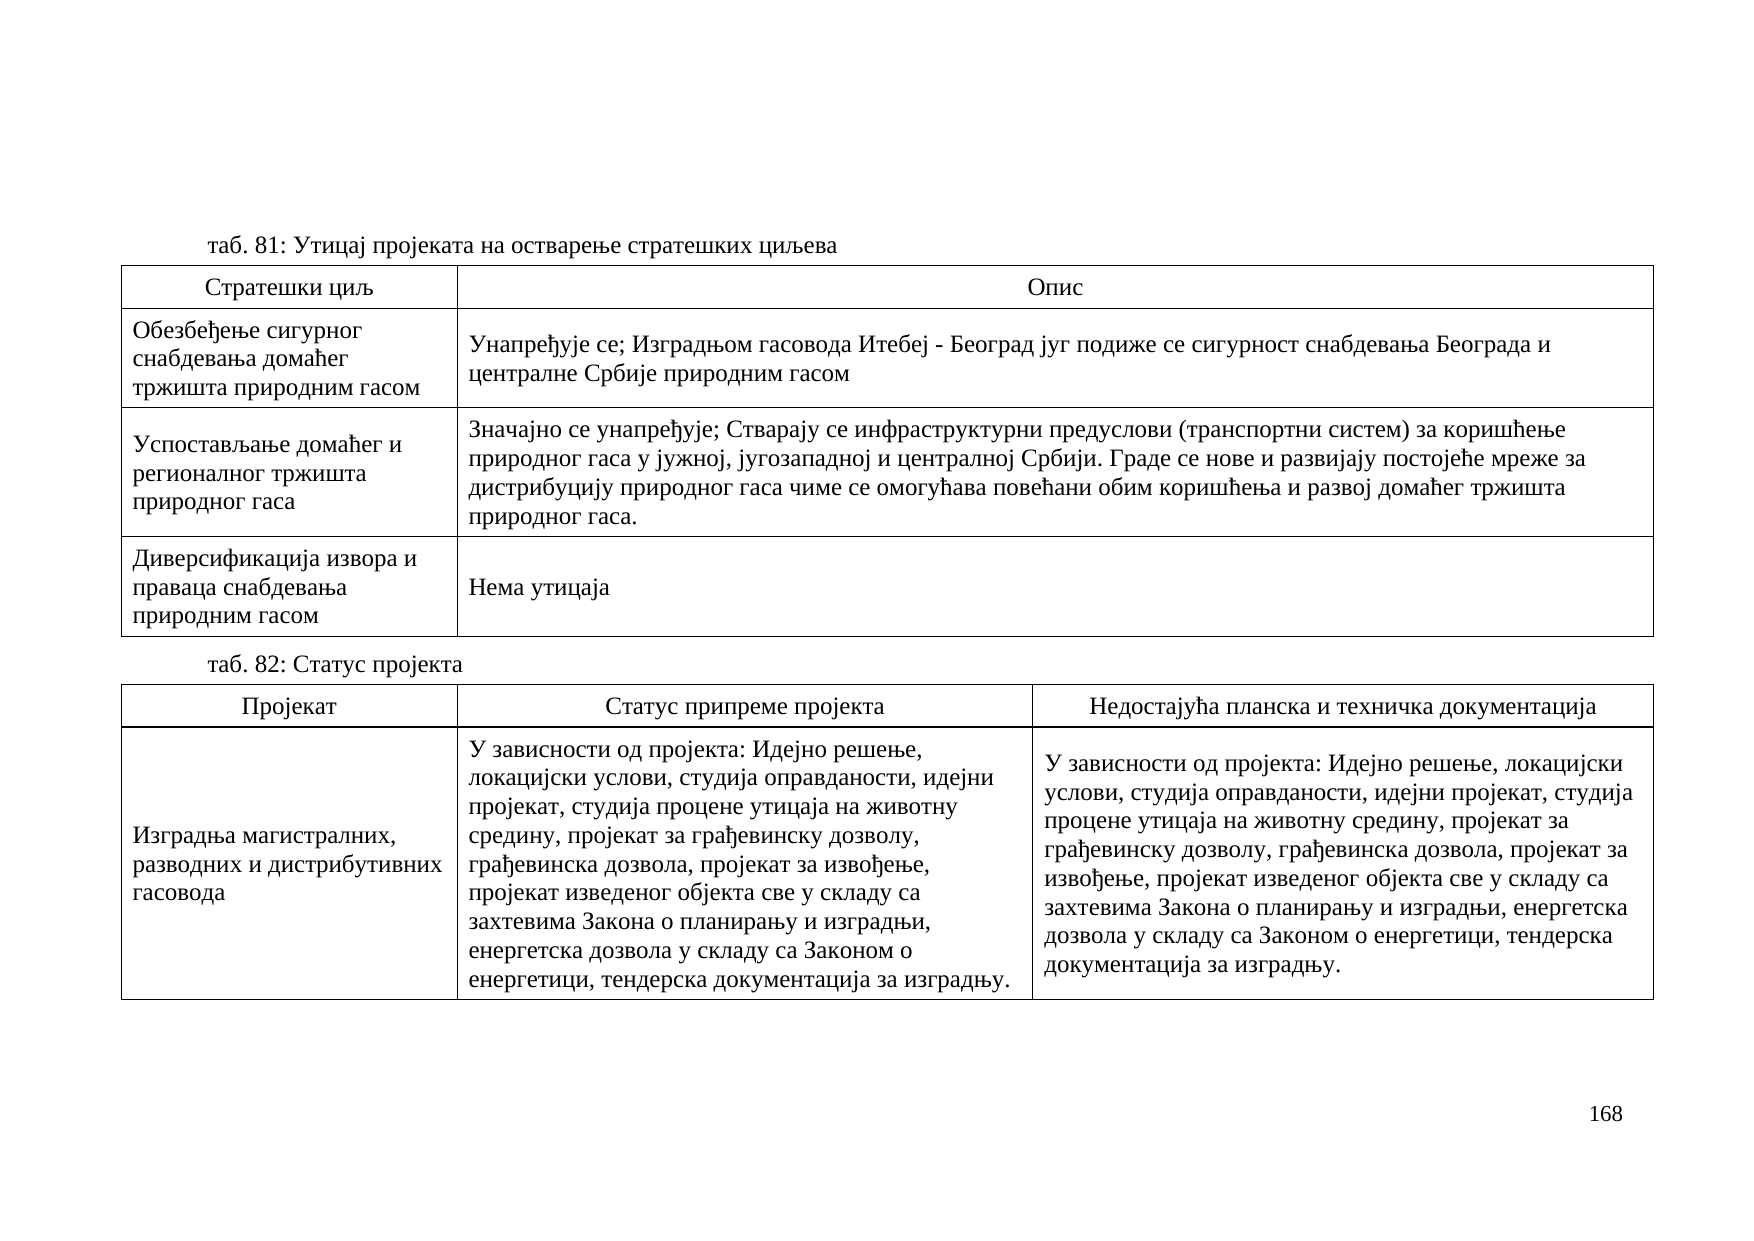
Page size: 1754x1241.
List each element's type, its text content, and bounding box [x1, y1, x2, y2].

text таб. 82: Статус пројекта [132, 649, 1623, 678]
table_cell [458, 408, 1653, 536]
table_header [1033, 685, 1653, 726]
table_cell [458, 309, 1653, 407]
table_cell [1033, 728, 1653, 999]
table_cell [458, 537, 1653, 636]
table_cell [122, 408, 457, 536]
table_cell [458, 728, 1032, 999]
text таб. 81: Утицај пројеката на остварење стратешких циљева [132, 230, 1623, 259]
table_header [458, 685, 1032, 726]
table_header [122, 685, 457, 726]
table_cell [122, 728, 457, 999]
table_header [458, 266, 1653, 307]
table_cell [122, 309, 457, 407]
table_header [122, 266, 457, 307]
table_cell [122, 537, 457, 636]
